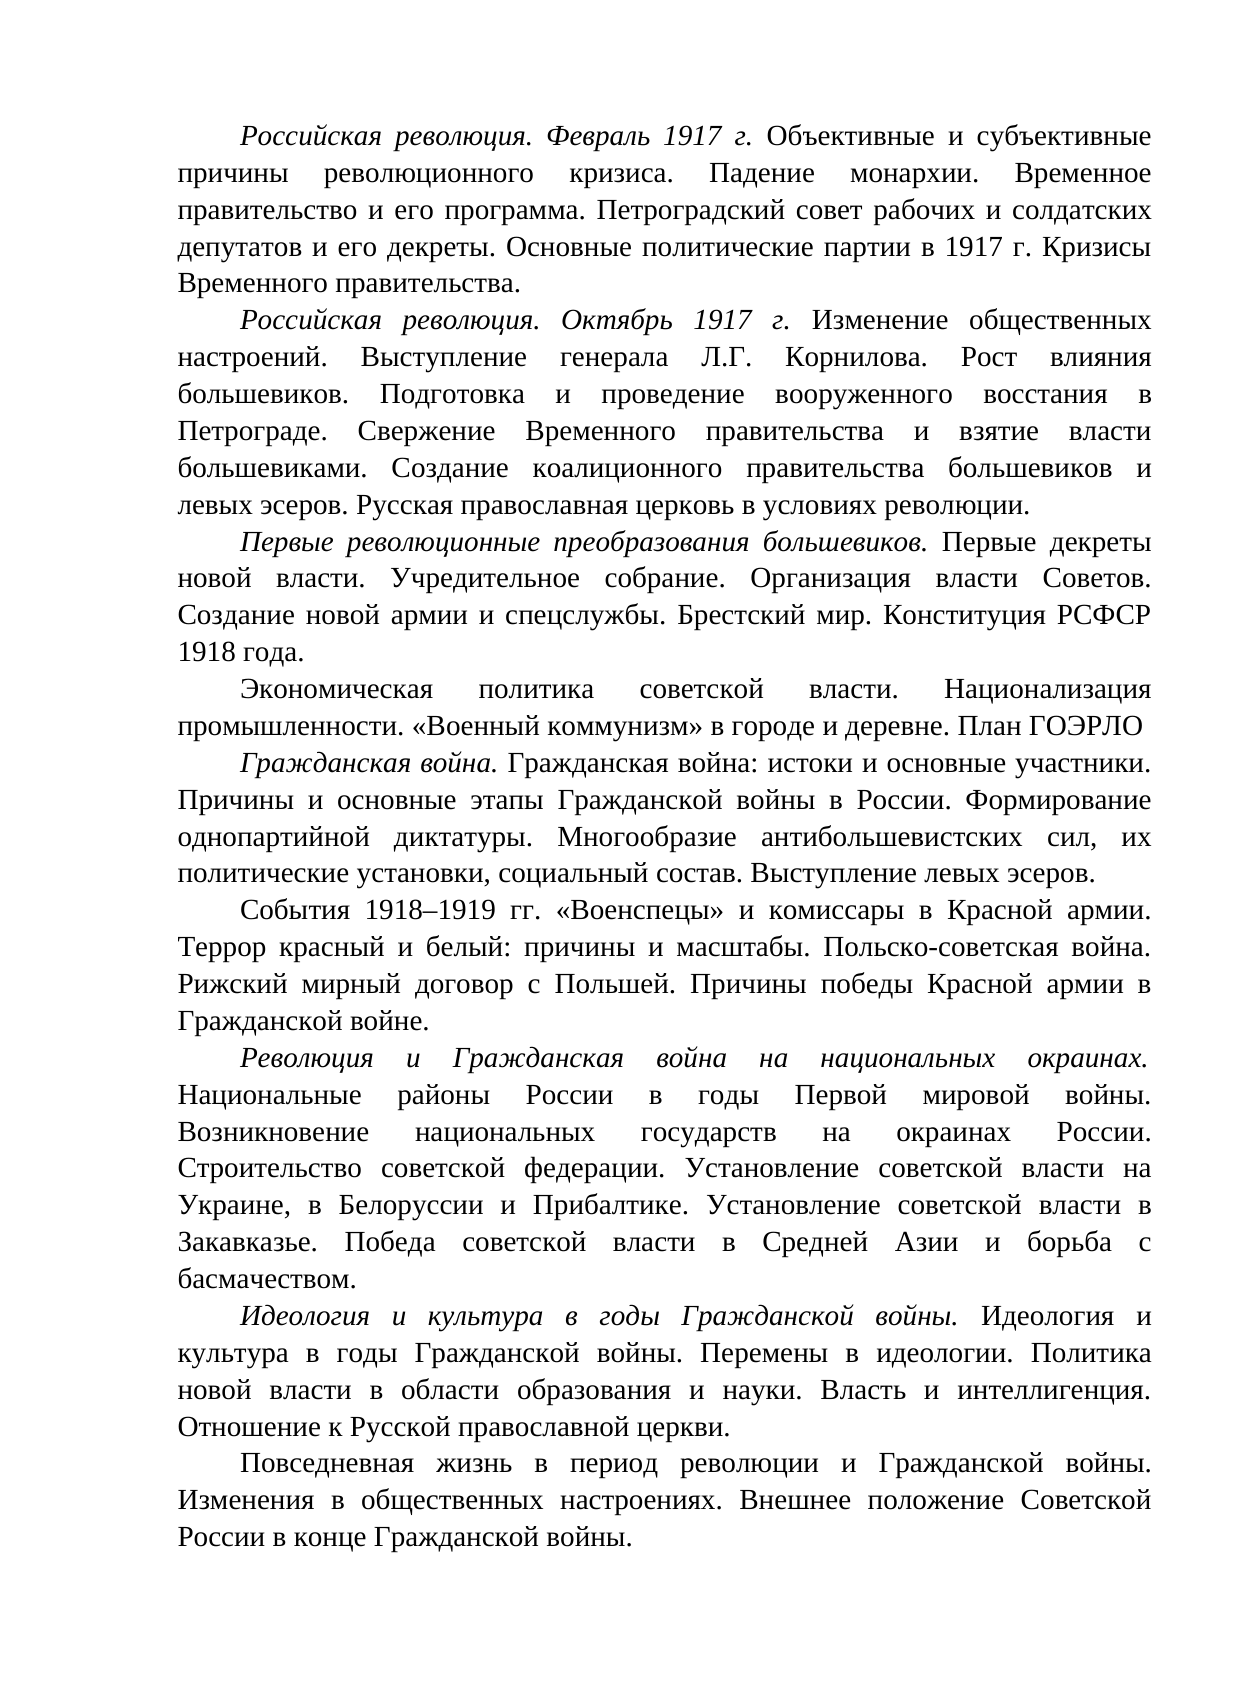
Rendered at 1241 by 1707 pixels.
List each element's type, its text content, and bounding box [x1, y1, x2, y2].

text Экономическая политика советской власти. Национализация промышленности. «Военный коммунизм» в городе и деревне. План ГОЭРЛО [177, 671, 1152, 742]
text Гражданская война. Гражданская война: истоки и основные участники. Причины и основные этапы Гражданской войны в России. Формирование однопартийной диктатуры. Многообразие антибольшевистских сил, их политические установки, социальный состав. Выступление левых эсеров. [177, 745, 1152, 889]
text Повседневная жизнь в период революции и Гражданской войны. Изменения в общественных настроениях. Внешнее положение Советской России в конце Гражданской войны. [177, 1446, 1152, 1553]
text Революция и Гражданская война на национальных окраинах. Национальные районы России в годы Первой мировой войны. Возникновение национальных государств на окраинах России. Строительство советской федерации. Установление советской власти на Украине, в Белоруссии и Прибалтике. Установление советской власти в Закавказье. Победа советской власти в Средней Азии и борьба с басмачеством. [177, 1040, 1152, 1295]
text Российская революция. Февраль 1917 г. Объективные и субъективные причины революционного кризиса. Падение монархии. Временное правительство и его программа. Петроградский совет рабочих и солдатских депутатов и его декреты. Основные политические партии в 1917 г. Кризисы Временного правительства. [177, 118, 1152, 299]
text Идеология и культура в годы Гражданской войны. Идеология и культура в годы Гражданской войны. Перемены в идеологии. Политика новой власти в области образования и науки. Власть и интеллигенция. Отношение к Русской православной церкви. [177, 1298, 1152, 1442]
text Российская революция. Октябрь 1917 г. Изменение общественных настроений. Выступление генерала Л.Г. Корнилова. Рост влияния большевиков. Подготовка и проведение вооруженного восстания в Петрограде. Свержение Временного правительства и взятие власти большевиками. Создание коалиционного правительства большевиков и левых эсеров. Русская православная церковь в условиях революции. [177, 302, 1152, 520]
text События 1918–1919 гг. «Военспецы» и комиссары в Красной армии. Террор красный и белый: причины и масштабы. Польско-советская война. Рижский мирный договор с Польшей. Причины победы Красной армии в Гражданской войне. [177, 892, 1152, 1037]
text Первые революционные преобразования большевиков. Первые декреты новой власти. Учредительное собрание. Организация власти Советов. Создание новой армии и спецслужбы. Брестский мир. Конституция РСФСР 1918 года. [177, 524, 1152, 668]
